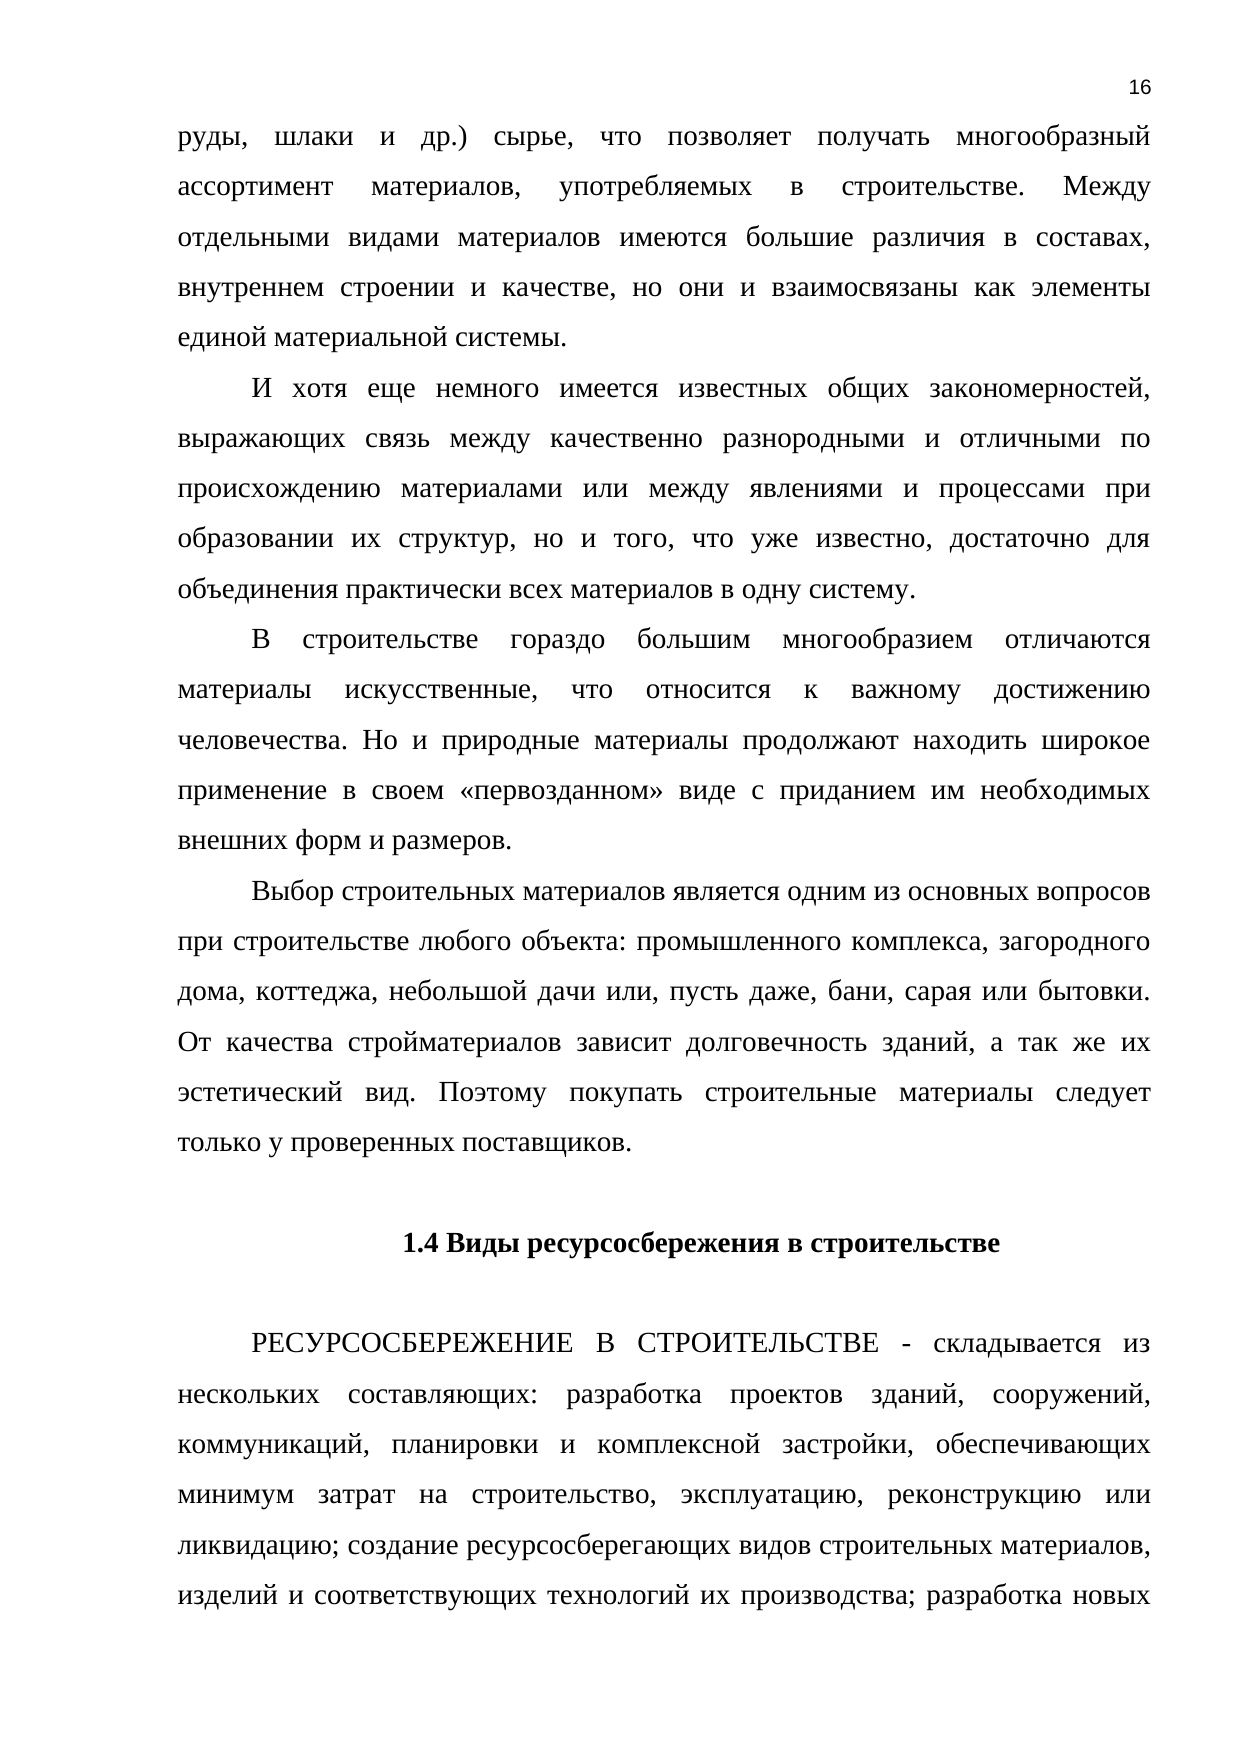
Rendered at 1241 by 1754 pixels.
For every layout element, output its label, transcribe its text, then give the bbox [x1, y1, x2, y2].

subtitle 1.4 Виды ресурсосбережения в строительстве [251, 1225, 1152, 1258]
text Выбор строительных материалов является одним из основных вопросов при строительстве любого объекта: промышленного комплекса, загородного дома, коттеджа, небольшой дачи или, пусть даже, бани, сарая или бытовки. От качества стройматериалов зависит долговечность зданий, а так же их эстетический вид. Поэтому покупать строительные материалы следует только у проверенных поставщиков. [177, 873, 1152, 1158]
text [177, 1326, 1152, 1611]
text В строительстве гораздо большим многообразием отличаются материалы искусственные, что относится к важному достижению человечества. Но и природные материалы продолжают находить широкое применение в своем «первозданном» виде с приданием им необходимых внешних форм и размеров. [177, 621, 1152, 856]
text И хотя еще немного имеется известных общих закономерностей, выражающих связь между качественно разнородными и отличными по происхождению материалами или между явлениями и процессами при образовании их структур, но и того, что уже известно, достаточно для объединения практически всех материалов в одну систему. [177, 370, 1152, 604]
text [177, 118, 1152, 353]
